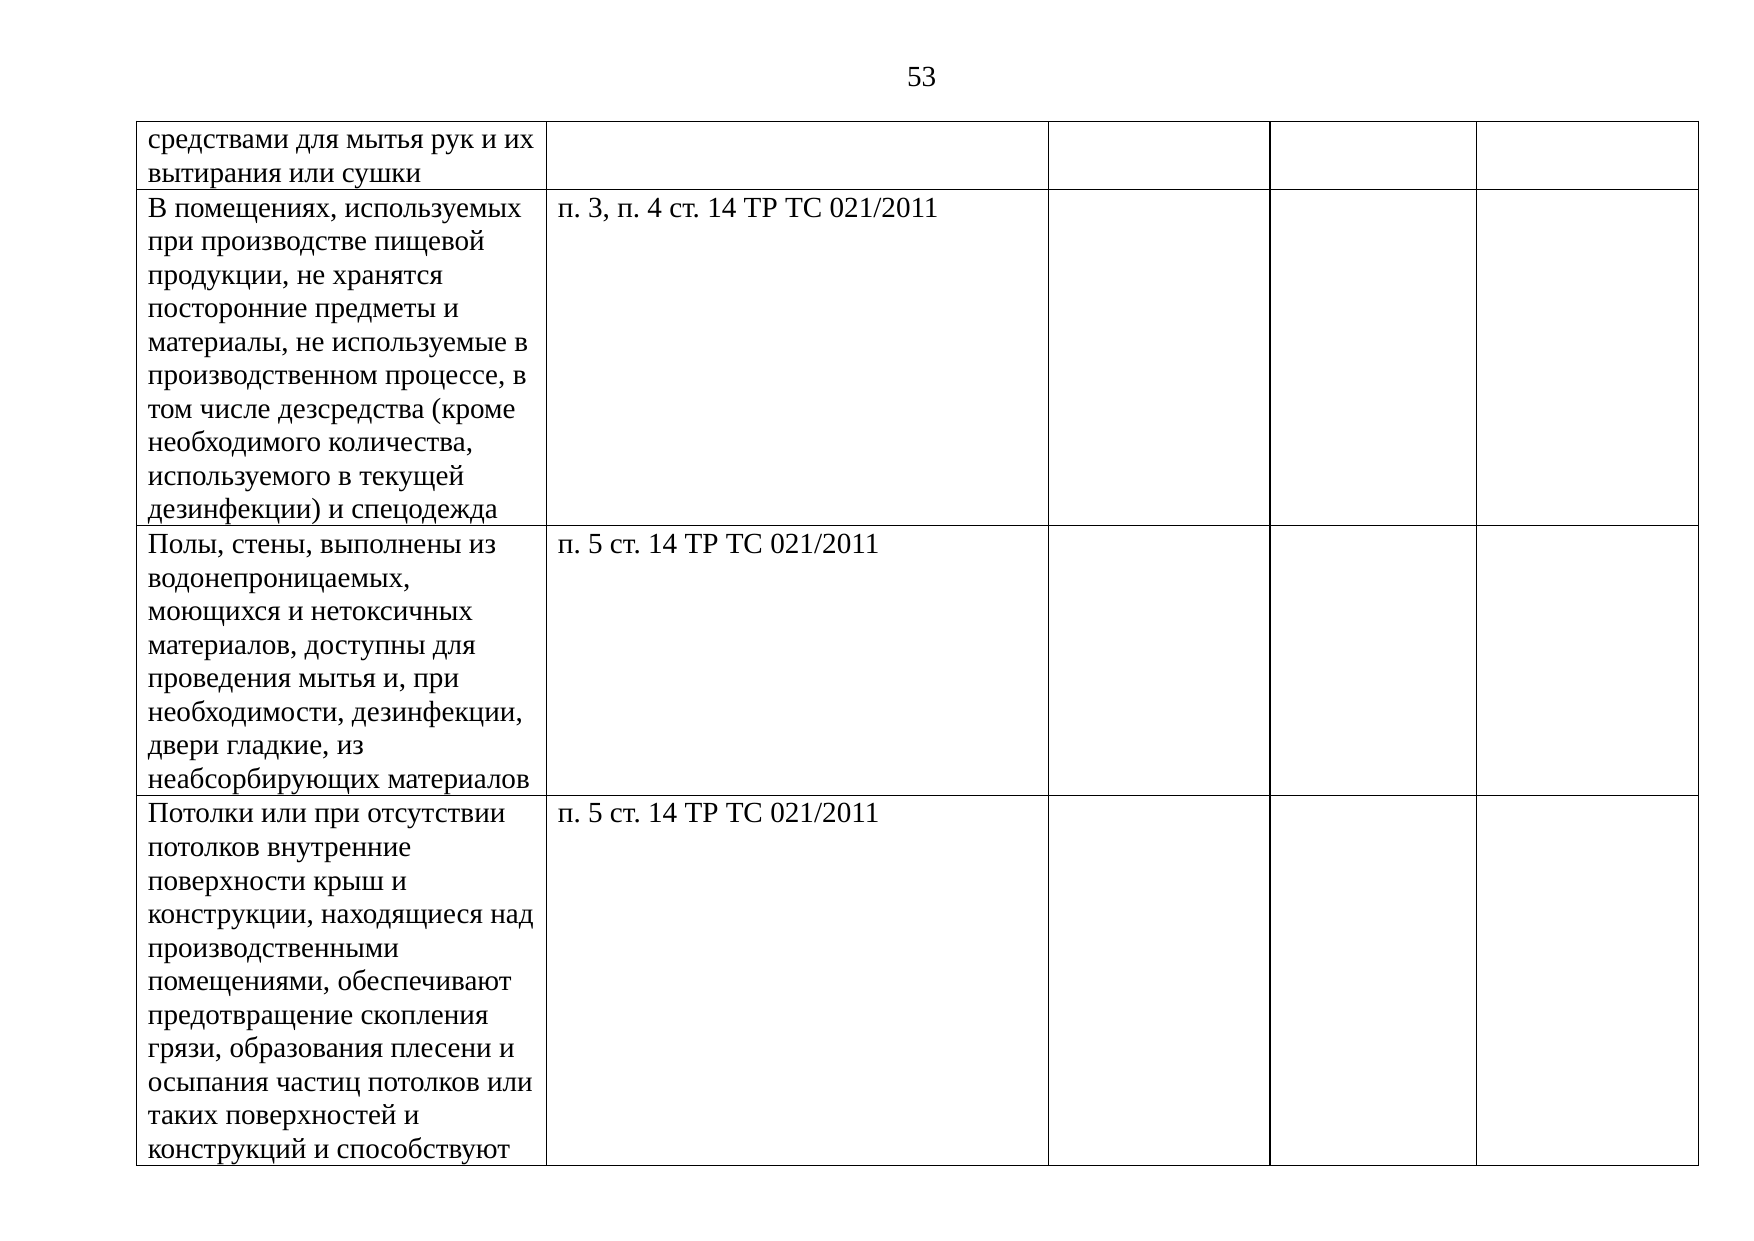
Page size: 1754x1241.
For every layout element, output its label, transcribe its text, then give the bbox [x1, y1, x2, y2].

table_cell [1271, 526, 1476, 794]
table_cell [1271, 796, 1476, 1164]
table_cell Полы, стены, выполнены из водонепроницаемых, моющихся и нетоксичных материалов, доступны для проведения мытья и, при необходимости, дезинфекции, двери гладкие, из неабсорбирующих материалов [137, 526, 546, 794]
table_cell [1477, 796, 1698, 1164]
table_cell [1271, 122, 1476, 189]
table_cell [1477, 190, 1698, 525]
table_cell [1049, 190, 1269, 525]
table_cell [1477, 526, 1698, 794]
table_cell [1049, 122, 1269, 189]
table_cell В помещениях, используемых при производстве пищевой продукции, не хранятся посторонние предметы и материалы, не используемые в производственном процессе, в том числе дезсредства (кроме необходимого количества, используемого в текущей дезинфекции) и спецодежда [137, 190, 546, 525]
table_cell [1477, 122, 1698, 189]
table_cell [547, 122, 1048, 189]
table_cell [1271, 190, 1476, 525]
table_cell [137, 796, 546, 1164]
table_cell п. 5 ст. 14 ТР ТС 021/2011 [547, 526, 1048, 794]
table_cell [1049, 526, 1269, 794]
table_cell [137, 122, 546, 189]
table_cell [547, 796, 1048, 1164]
table_cell [1049, 796, 1269, 1164]
table_cell п. 3, п. 4 ст. 14 ТР ТС 021/2011 [547, 190, 1048, 525]
